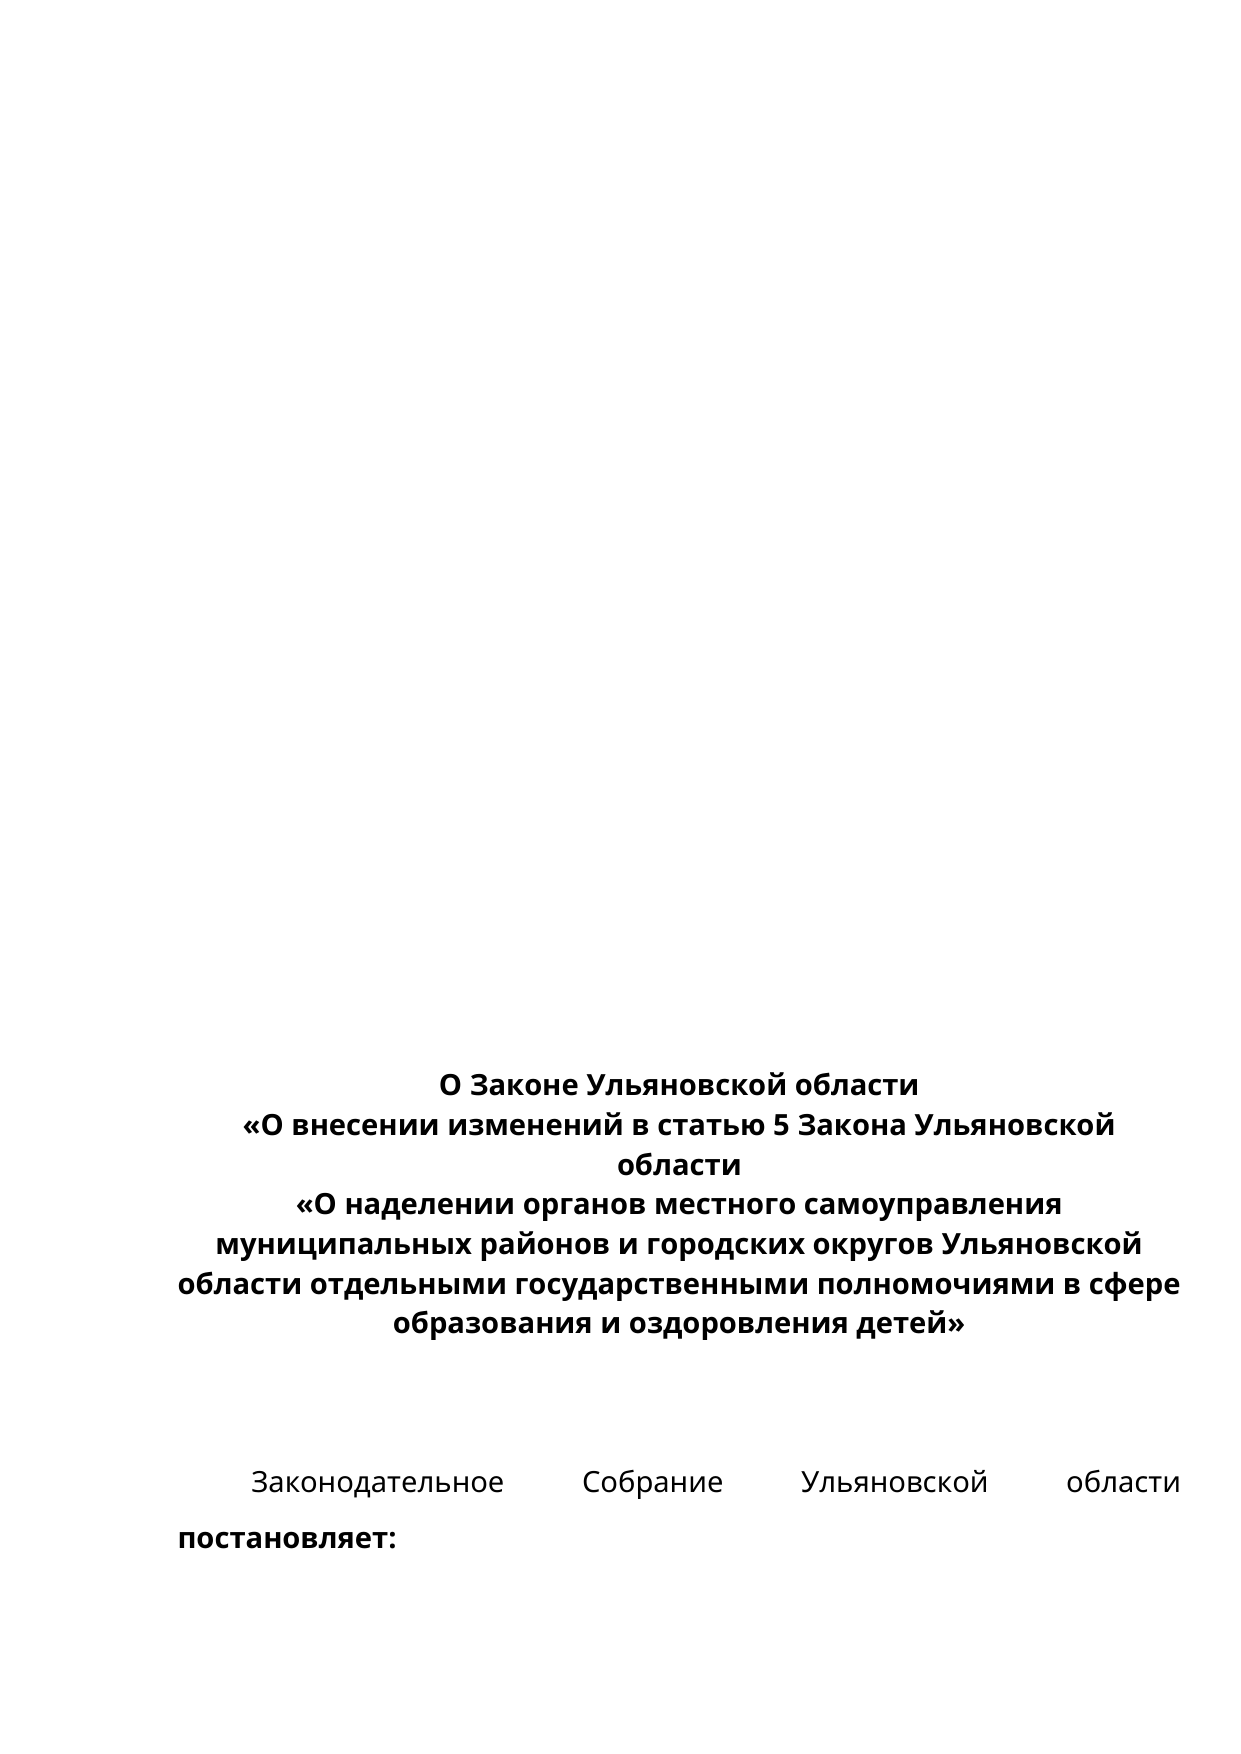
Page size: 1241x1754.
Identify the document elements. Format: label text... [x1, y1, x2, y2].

text О Законе Ульяновской области [177, 1064, 1181, 1104]
text «О наделении органов местного самоуправления муниципальных районов и городских округов Ульяновской области отдельными государственными полномочиями в сфере образования и оздоровления детей» [177, 1183, 1181, 1342]
text «О внесении изменений в статью 5 Закона Ульяновской области [177, 1104, 1181, 1183]
text Законодательное Собрание Ульяновской области постановляет: [177, 1461, 1181, 1557]
